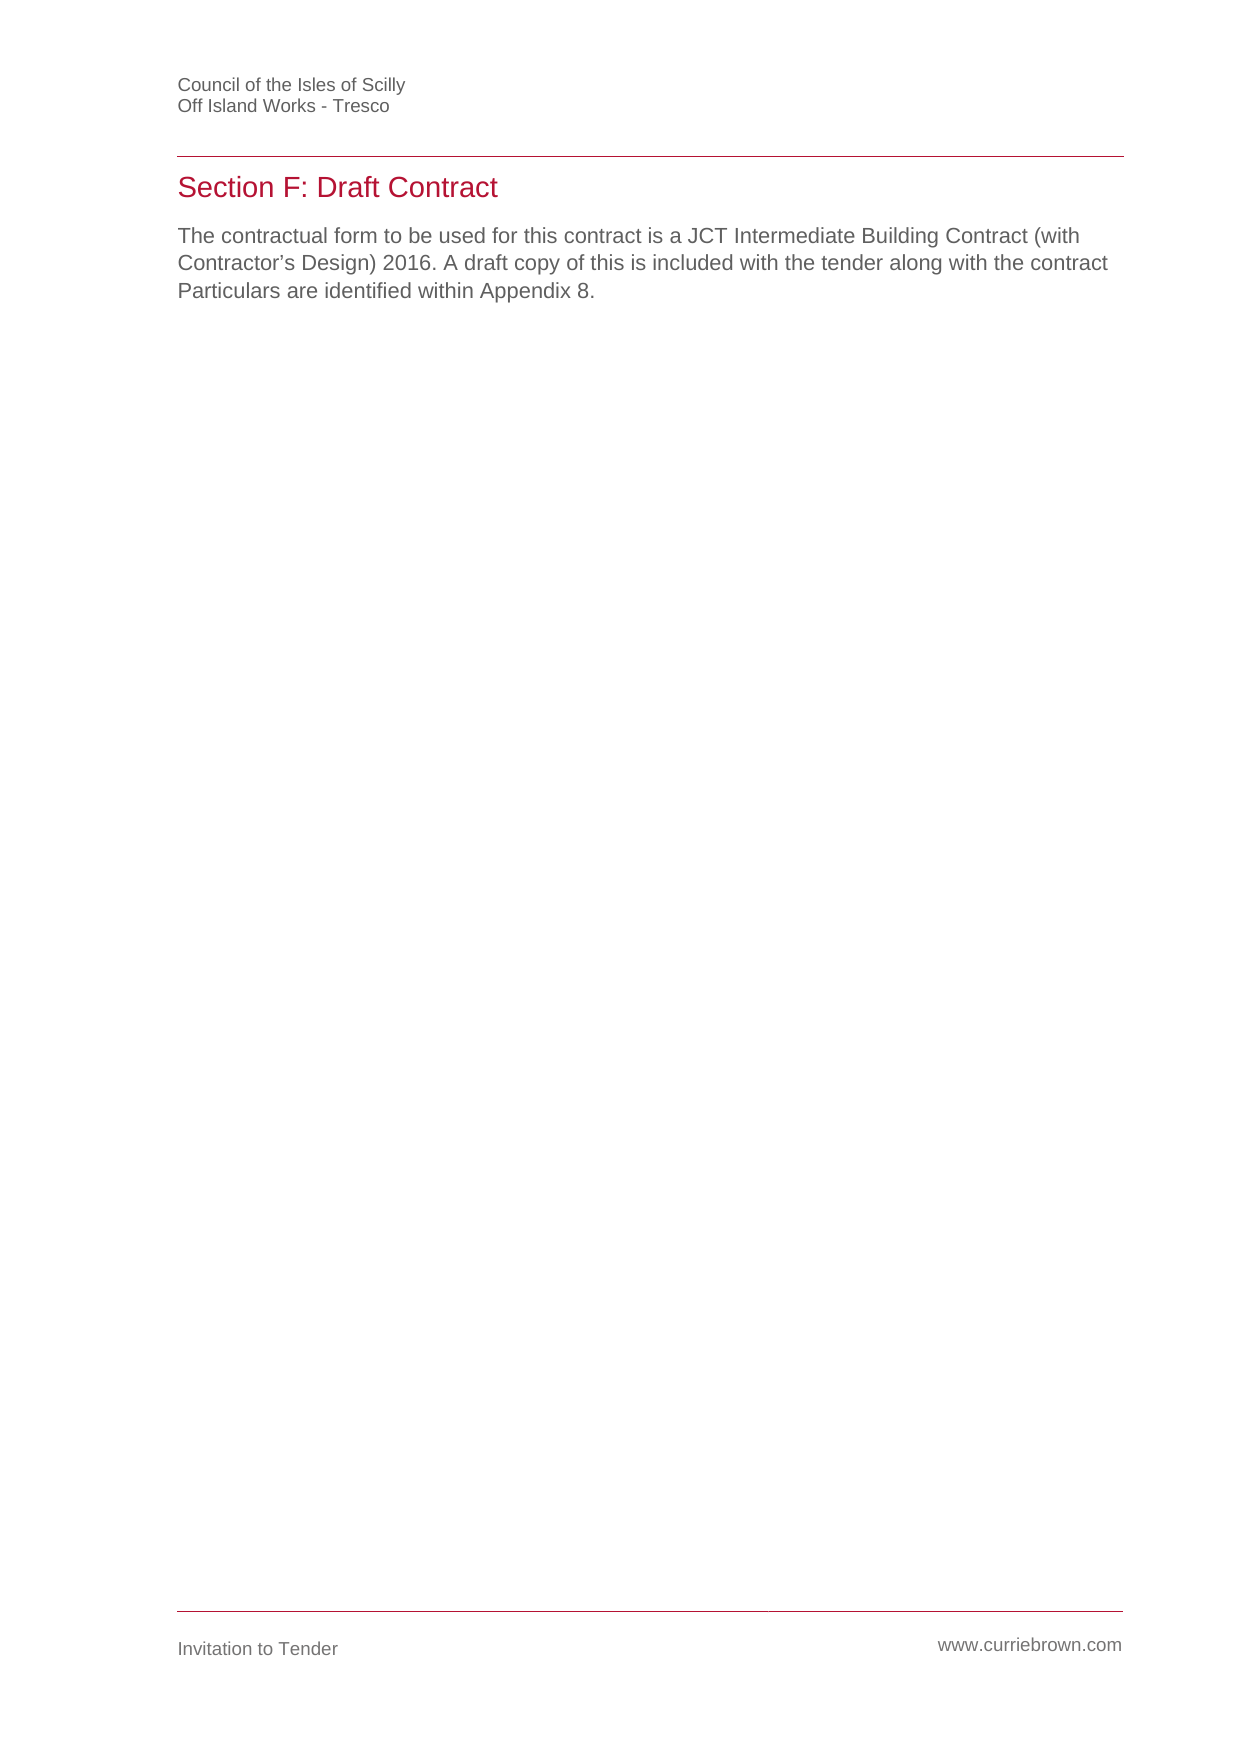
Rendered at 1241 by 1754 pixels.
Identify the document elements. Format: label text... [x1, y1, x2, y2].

subtitle Section F: Draft Contract [177, 170, 1161, 204]
text The contractual form to be used for this contract is a JCT Intermediate Building Contract (with Contractor’s Design) 2016. A draft copy of this is included with the tender along with the contract Particulars are identified within Appendix 8. [177, 223, 1110, 303]
